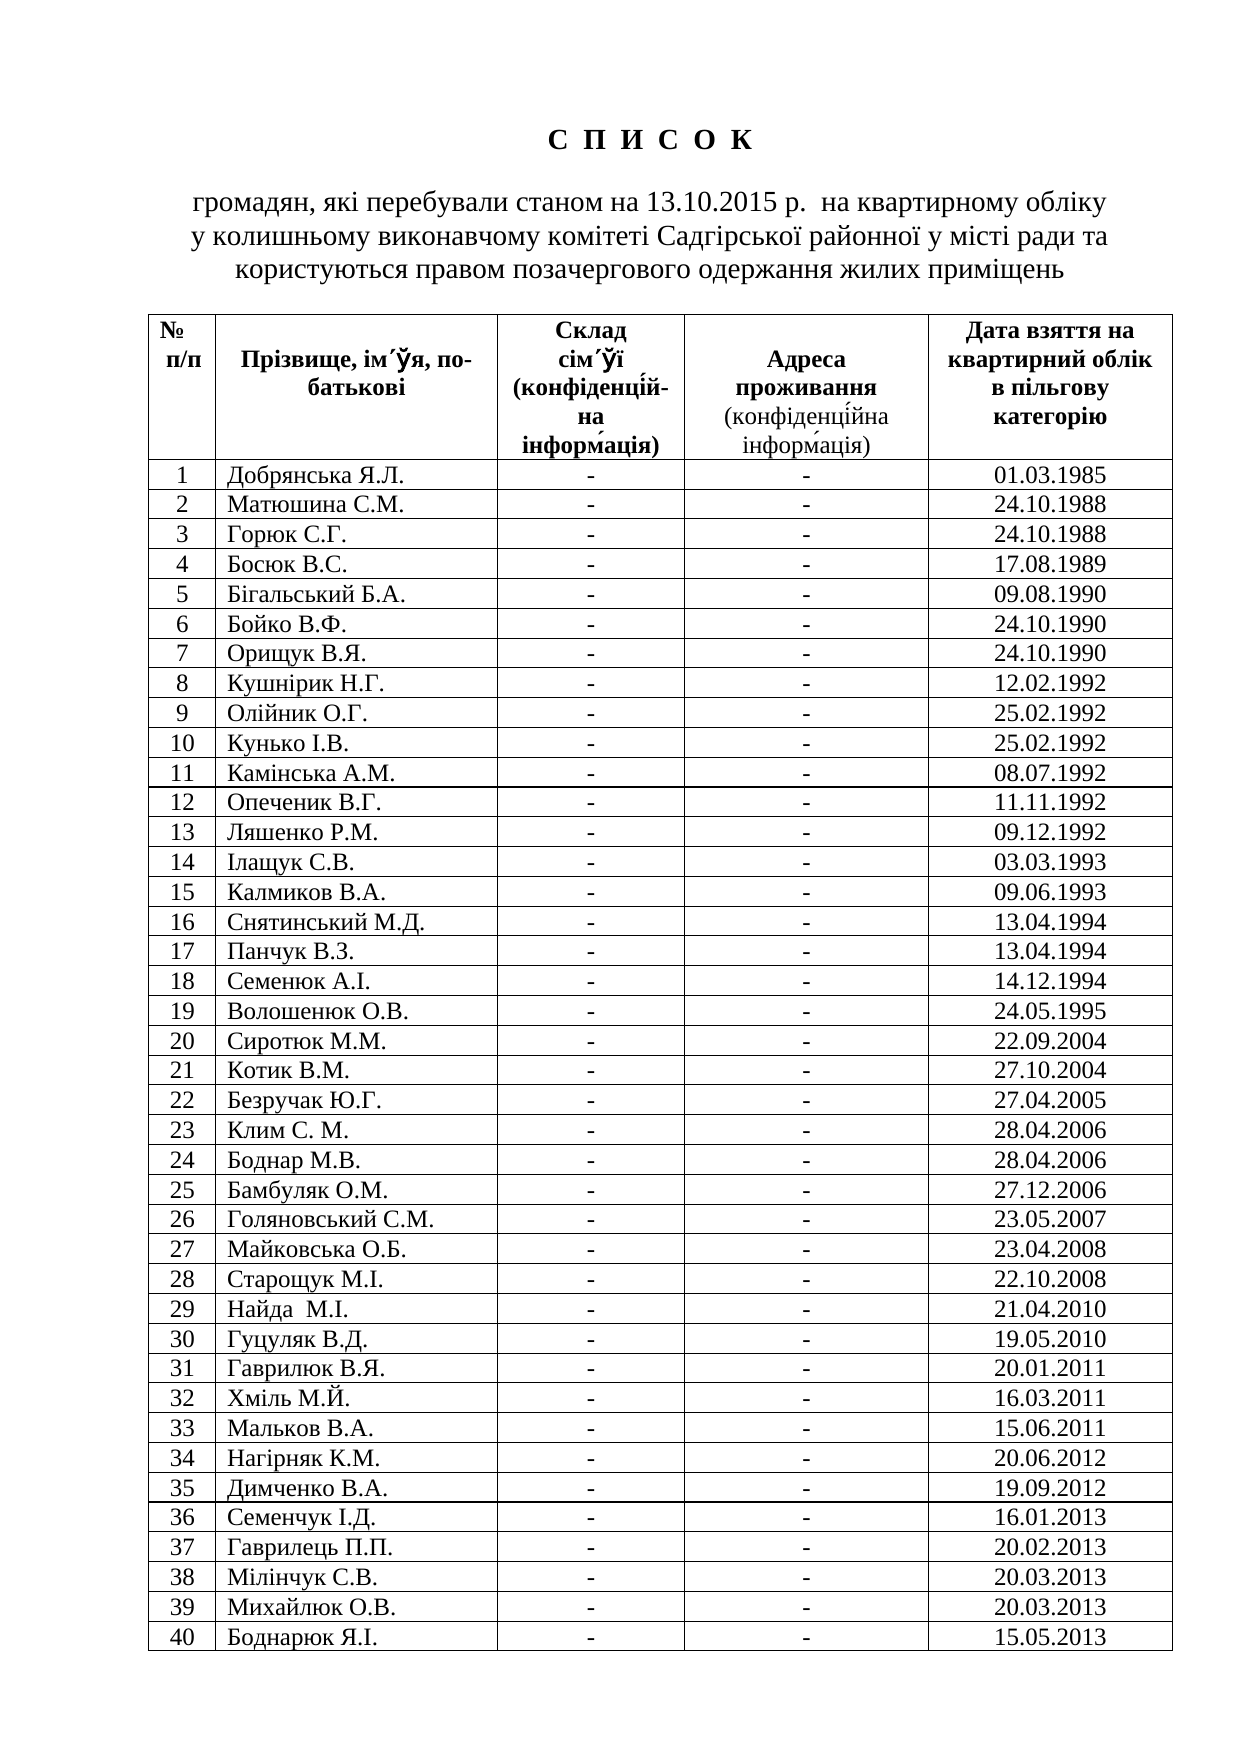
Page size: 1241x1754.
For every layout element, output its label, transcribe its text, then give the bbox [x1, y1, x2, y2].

table_cell - [685, 460, 928, 488]
table_cell - [685, 966, 928, 995]
table_cell Гуцуляк В.Д. [216, 1324, 497, 1352]
table_cell 24.05.1995 [929, 996, 1172, 1025]
table_cell 2 [149, 490, 215, 518]
table_cell - [498, 1383, 684, 1412]
table_cell - [498, 1473, 684, 1501]
table_cell - [685, 1175, 928, 1203]
table_cell 19 [149, 996, 215, 1025]
table_cell Майковська О.Б. [216, 1234, 497, 1263]
table_cell 15 [149, 877, 215, 906]
table_cell 39 [149, 1592, 215, 1621]
table_cell - [498, 1562, 684, 1591]
table_cell 27 [149, 1234, 215, 1263]
table_cell 11 [149, 758, 215, 786]
table_cell Бойко В.Ф. [216, 609, 497, 637]
table_cell - [498, 1264, 684, 1293]
table_header Дата взяття на квартирний облік в пільгову категорію [929, 315, 1172, 459]
table_cell - [685, 1115, 928, 1144]
table_cell 20.02.2013 [929, 1532, 1172, 1561]
table_cell 09.06.1993 [929, 877, 1172, 906]
table_cell 33 [149, 1413, 215, 1442]
table_cell - [498, 1115, 684, 1144]
table_cell 09.08.1990 [929, 579, 1172, 608]
table_cell - [685, 549, 928, 578]
table_cell Старощук М.І. [216, 1264, 497, 1293]
table_cell 6 [149, 609, 215, 637]
table_cell 35 [149, 1473, 215, 1501]
table_cell 22.10.2008 [929, 1264, 1172, 1293]
table_cell 17.08.1989 [929, 549, 1172, 578]
table_cell 20.03.2013 [929, 1592, 1172, 1621]
table_cell Бамбуляк О.М. [216, 1175, 497, 1203]
table_cell - [498, 1622, 684, 1650]
table_cell 12 [149, 788, 215, 816]
table_cell Гаврилець П.П. [216, 1532, 497, 1561]
table_cell - [685, 1592, 928, 1621]
table_cell - [685, 1324, 928, 1352]
table_cell - [498, 1413, 684, 1442]
table_cell - [498, 609, 684, 637]
table_cell 20.03.2013 [929, 1562, 1172, 1591]
table_cell 23.04.2008 [929, 1234, 1172, 1263]
table_cell - [685, 1383, 928, 1412]
table_cell - [498, 817, 684, 846]
table_cell 29 [149, 1294, 215, 1323]
table_cell Орищук В.Я. [216, 639, 497, 667]
table_cell - [498, 1324, 684, 1352]
table_cell 21.04.2010 [929, 1294, 1172, 1323]
table_cell 27.12.2006 [929, 1175, 1172, 1203]
table_cell - [498, 936, 684, 965]
table_cell Мілінчук С.В. [216, 1562, 497, 1591]
table_cell - [498, 490, 684, 518]
table_cell 7 [149, 639, 215, 667]
table_cell - [498, 1175, 684, 1203]
table_cell Опеченик В.Г. [216, 788, 497, 816]
table_cell 25.02.1992 [929, 698, 1172, 727]
table_cell - [685, 1503, 928, 1531]
table_cell 24.10.1988 [929, 519, 1172, 548]
table_cell - [498, 847, 684, 876]
table_cell - [685, 996, 928, 1025]
table_cell 20.06.2012 [929, 1443, 1172, 1472]
table_cell 20 [149, 1026, 215, 1054]
table_cell 11.11.1992 [929, 788, 1172, 816]
table_cell 24.10.1990 [929, 639, 1172, 667]
table_cell Хміль М.Й. [216, 1383, 497, 1412]
table_cell - [498, 1056, 684, 1084]
table_cell Калмиков В.А. [216, 877, 497, 906]
table_cell 26 [149, 1205, 215, 1233]
table_cell - [498, 907, 684, 935]
table_cell 23.05.2007 [929, 1205, 1172, 1233]
table_cell - [685, 1234, 928, 1263]
table_cell 09.12.1992 [929, 817, 1172, 846]
table_cell - [498, 1503, 684, 1531]
table_cell - [498, 1145, 684, 1174]
table_cell 24.10.1990 [929, 609, 1172, 637]
table_cell - [498, 788, 684, 816]
table_cell 03.03.1993 [929, 847, 1172, 876]
table_cell Гаврилюк В.Я. [216, 1354, 497, 1382]
table_cell - [685, 1532, 928, 1561]
table_cell 25.02.1992 [929, 728, 1172, 757]
table_cell - [685, 1294, 928, 1323]
table_cell 27.10.2004 [929, 1056, 1172, 1084]
table_cell Безручак Ю.Г. [216, 1085, 497, 1114]
table_cell - [685, 817, 928, 846]
table_cell 24.10.1988 [929, 490, 1172, 518]
table_cell Снятинський М.Д. [216, 907, 497, 935]
table_header Прізвище, імўя, по-батькові [216, 315, 497, 459]
table_cell 22.09.2004 [929, 1026, 1172, 1054]
table_cell - [498, 639, 684, 667]
table_cell - [685, 519, 928, 548]
table_cell 14.12.1994 [929, 966, 1172, 995]
table_cell - [685, 1354, 928, 1382]
table_cell 9 [149, 698, 215, 727]
table_cell - [685, 639, 928, 667]
table_cell Голяновський С.М. [216, 1205, 497, 1233]
table_cell 13 [149, 817, 215, 846]
table_cell 19.09.2012 [929, 1473, 1172, 1501]
table_cell Сиротюк М.М. [216, 1026, 497, 1054]
table_cell - [498, 549, 684, 578]
table_cell 12.02.1992 [929, 668, 1172, 697]
table_cell Найда М.І. [216, 1294, 497, 1323]
table_cell 28.04.2006 [929, 1145, 1172, 1174]
table_cell - [685, 1205, 928, 1233]
table_cell 24 [149, 1145, 215, 1174]
table_cell 1 [149, 460, 215, 488]
table_cell Семенюк А.І. [216, 966, 497, 995]
table_cell 18 [149, 966, 215, 995]
table_cell 5 [149, 579, 215, 608]
table_cell 31 [149, 1354, 215, 1382]
table_cell - [685, 609, 928, 637]
table_cell 19.05.2010 [929, 1324, 1172, 1352]
table_cell - [685, 907, 928, 935]
table_header № п/п [149, 315, 215, 459]
table_cell - [685, 728, 928, 757]
table_cell 27.04.2005 [929, 1085, 1172, 1114]
table_header Склад сімўї (конфіденці́й-на інформ́ація) [498, 315, 684, 459]
table_cell Боднар М.В. [216, 1145, 497, 1174]
table_cell - [498, 1532, 684, 1561]
table_cell Матюшина С.М. [216, 490, 497, 518]
table_cell - [685, 698, 928, 727]
table_cell - [498, 579, 684, 608]
table_cell - [498, 758, 684, 786]
table_cell Кушнірик Н.Г. [216, 668, 497, 697]
table_cell - [685, 1443, 928, 1472]
table_cell Котик В.М. [216, 1056, 497, 1084]
table_cell - [685, 758, 928, 786]
table_cell 21 [149, 1056, 215, 1084]
table_header Адреса проживання (конфіденці́йна інформ́ація) [685, 315, 928, 459]
table_cell 10 [149, 728, 215, 757]
table_cell Клим С. М. [216, 1115, 497, 1144]
table_cell Добрянська Я.Л. [216, 460, 497, 488]
table_cell 8 [149, 668, 215, 697]
table_cell - [685, 877, 928, 906]
table_cell - [498, 1592, 684, 1621]
table_cell Бігальський Б.А. [216, 579, 497, 608]
table_cell 13.04.1994 [929, 936, 1172, 965]
table_cell - [498, 668, 684, 697]
table_cell Боднарюк Я.І. [216, 1622, 497, 1650]
table_cell Кунько І.В. [216, 728, 497, 757]
table_cell Ляшенко Р.М. [216, 817, 497, 846]
table_cell 16 [149, 907, 215, 935]
table_cell Волошенюк О.В. [216, 996, 497, 1025]
table_cell Мальков В.А. [216, 1413, 497, 1442]
table_cell - [498, 1354, 684, 1382]
table_cell 23 [149, 1115, 215, 1144]
table_cell Димченко В.А. [216, 1473, 497, 1501]
table_cell Панчук В.З. [216, 936, 497, 965]
table_cell - [498, 519, 684, 548]
table_cell - [685, 490, 928, 518]
table_cell - [685, 1026, 928, 1054]
text громадян, які перебували станом на 13.10.2015 р. на квартирному обліку [148, 184, 1152, 218]
table_cell 28 [149, 1264, 215, 1293]
table_cell - [498, 728, 684, 757]
table_cell - [685, 1085, 928, 1114]
table_cell - [685, 579, 928, 608]
table_cell Камінська А.М. [216, 758, 497, 786]
table_cell 16.01.2013 [929, 1503, 1172, 1531]
table_cell - [498, 1085, 684, 1114]
table_cell 32 [149, 1383, 215, 1412]
table_cell - [498, 460, 684, 488]
table_cell 3 [149, 519, 215, 548]
table_cell - [685, 1562, 928, 1591]
table_cell - [498, 996, 684, 1025]
table_cell - [685, 1264, 928, 1293]
table_cell - [685, 788, 928, 816]
table_cell Босюк В.С. [216, 549, 497, 578]
table_cell - [685, 1622, 928, 1650]
table_cell 15.05.2013 [929, 1622, 1172, 1650]
table_cell 25 [149, 1175, 215, 1203]
table_cell - [498, 877, 684, 906]
table_cell - [685, 1413, 928, 1442]
text у колишньому виконавчому комітеті Садгірської районної у місті ради та користуються правом позачергового одержання жилих приміщень [148, 218, 1152, 285]
table_cell - [685, 847, 928, 876]
table_cell 14 [149, 847, 215, 876]
table_cell 13.04.1994 [929, 907, 1172, 935]
table_cell 36 [149, 1503, 215, 1531]
table_cell Нагірняк К.М. [216, 1443, 497, 1472]
table_cell - [498, 1026, 684, 1054]
table_cell - [498, 1205, 684, 1233]
table_cell - [498, 1234, 684, 1263]
table_cell 17 [149, 936, 215, 965]
table_cell 37 [149, 1532, 215, 1561]
table_cell - [685, 1473, 928, 1501]
table_cell - [685, 936, 928, 965]
table_cell Ілащук С.В. [216, 847, 497, 876]
table_cell 40 [149, 1622, 215, 1650]
table_cell - [685, 1056, 928, 1084]
table_cell 28.04.2006 [929, 1115, 1172, 1144]
table_cell - [498, 698, 684, 727]
table_cell 16.03.2011 [929, 1383, 1172, 1412]
subtitle С П И С О К [148, 122, 1152, 156]
table_cell 30 [149, 1324, 215, 1352]
table_cell Горюк С.Г. [216, 519, 497, 548]
table_cell 15.06.2011 [929, 1413, 1172, 1442]
table_cell 08.07.1992 [929, 758, 1172, 786]
table_cell 34 [149, 1443, 215, 1472]
table_cell Олійник О.Г. [216, 698, 497, 727]
table_cell 38 [149, 1562, 215, 1591]
table_cell - [685, 668, 928, 697]
table_cell 20.01.2011 [929, 1354, 1172, 1382]
table_cell 4 [149, 549, 215, 578]
table_cell - [498, 1443, 684, 1472]
table_cell Михайлюк О.В. [216, 1592, 497, 1621]
table_cell - [498, 1294, 684, 1323]
table_cell 01.03.1985 [929, 460, 1172, 488]
table_cell 22 [149, 1085, 215, 1114]
table_cell Семенчук І.Д. [216, 1503, 497, 1531]
table_cell - [498, 966, 684, 995]
table_cell - [685, 1145, 928, 1174]
